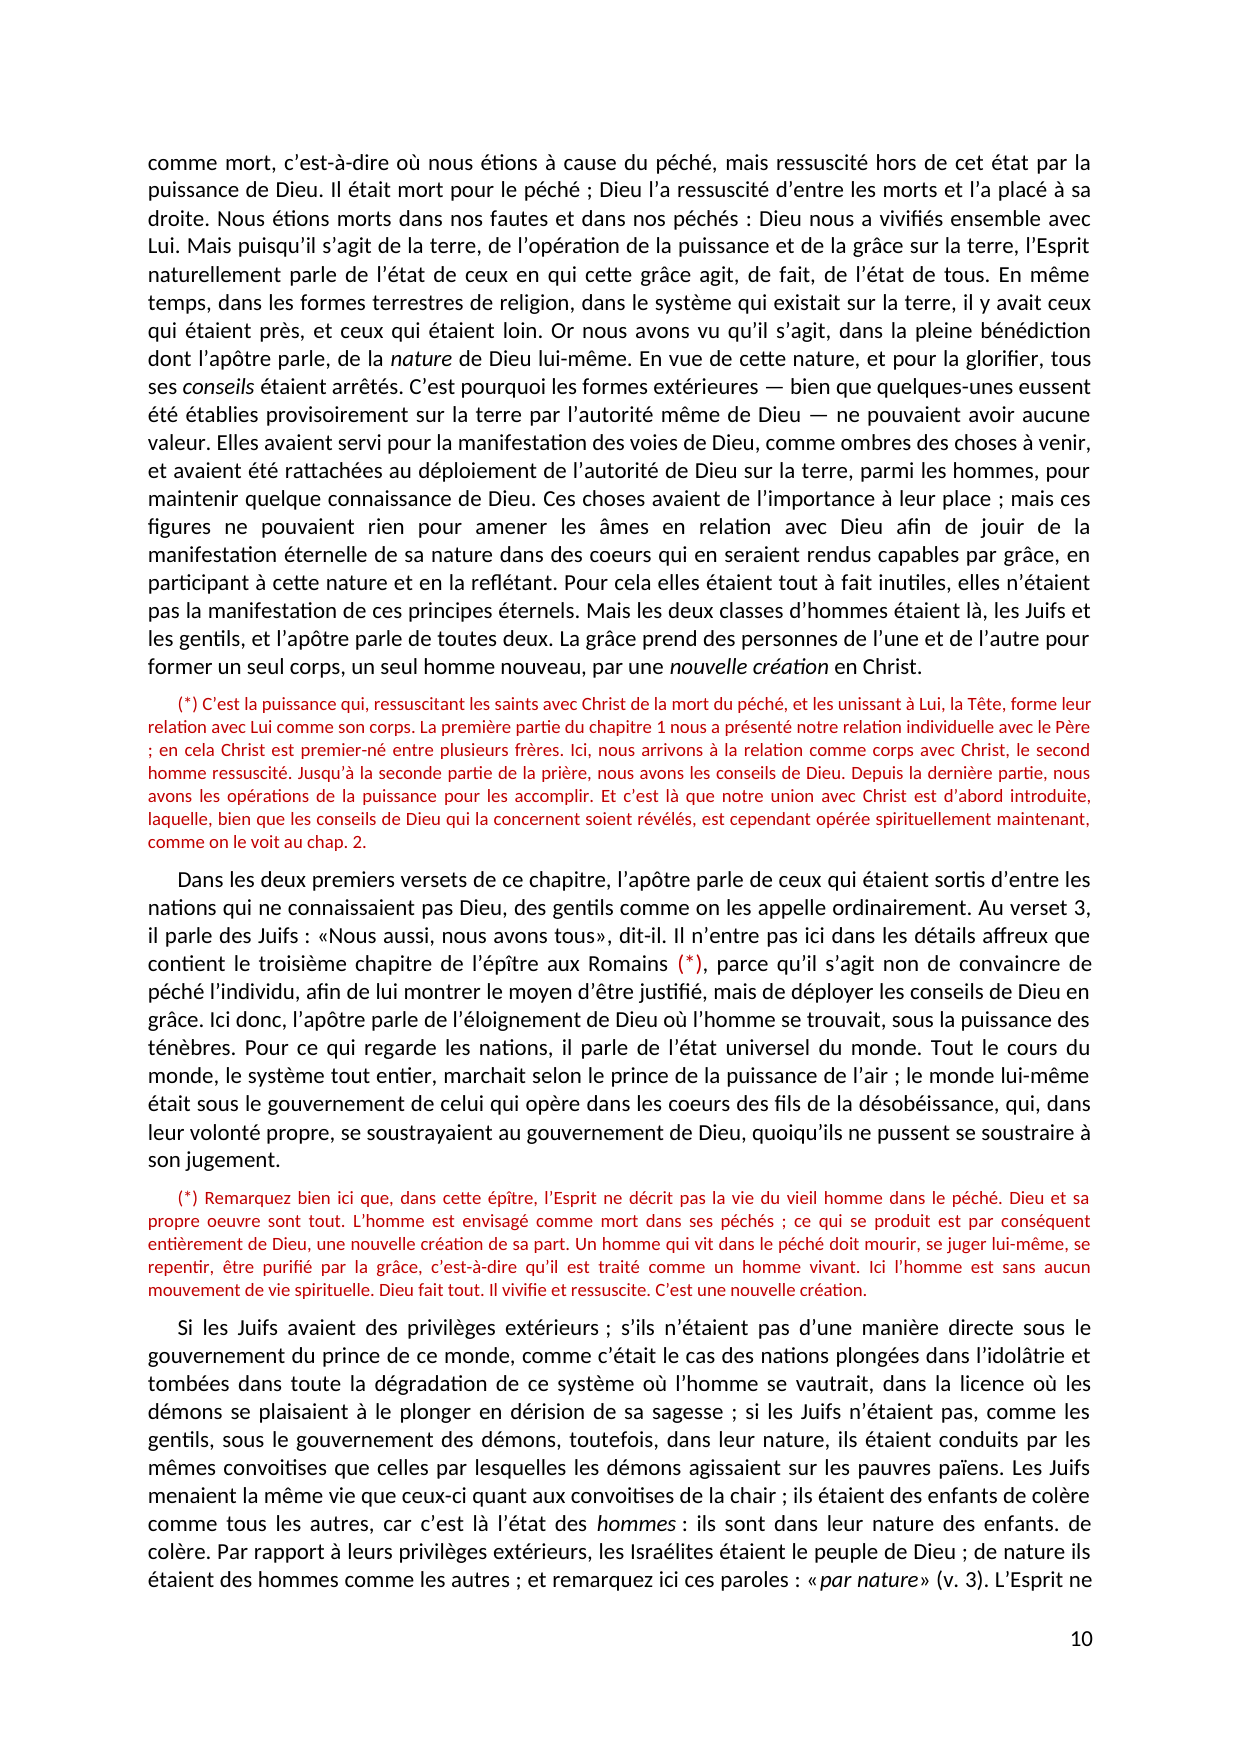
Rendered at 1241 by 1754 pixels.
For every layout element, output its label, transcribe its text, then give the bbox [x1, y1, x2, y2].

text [148, 1313, 1093, 1593]
text (*) Remarquez bien ici que, dans cette épître, l’Esprit ne décrit pas la vie du vieil homme dans le péché. Dieu et sa propre oeuvre sont tout. L’homme est envisagé comme mort dans ses péchés ; ce qui se produit est par conséquent entièrement de Dieu, une nouvelle création de sa part. Un homme qui vit dans le péché doit mourir, se juger lui-même, se repentir, être purifié par la grâce, c’est-à-dire qu’il est traité comme un homme vivant. Ici l’homme est sans aucun mouvement de vie spirituelle. Dieu fait tout. Il vivifie et ressuscite. C’est une nouvelle création. [148, 1186, 1093, 1301]
text (*) C’est la puissance qui, ressuscitant les saints avec Christ de la mort du péché, et les unissant à Lui, la Tête, forme leur relation avec Lui comme son corps. La première partie du chapitre 1 nous a présenté notre relation individuelle avec le Père ; en cela Christ est premier-né entre plusieurs frères. Ici, nous arrivons à la relation comme corps avec Christ, le second homme ressuscité. Jusqu’à la seconde partie de la prière, nous avons les conseils de Dieu. Depuis la dernière partie, nous avons les opérations de la puissance pour les accomplir. Et c’est là que notre union avec Christ est d’abord introduite, laquelle, bien que les conseils de Dieu qui la concernent soient révélés, est cependant opérée spirituellement maintenant, comme on le voit au chap. 2. [148, 692, 1093, 853]
text Dans les deux premiers versets de ce chapitre, l’apôtre parle de ceux qui étaient sortis d’entre les nations qui ne connaissaient pas Dieu, des gentils comme on les appelle ordinairement. Au verset 3, il parle des Juifs : «Nous aussi, nous avons tous», dit-il. Il n’entre pas ici dans les détails affreux que contient le troisième chapitre de l’épître aux Romains (*), parce qu’il s’agit non de convaincre de péché l’individu, afin de lui montrer le moyen d’être justifié, mais de déployer les conseils de Dieu en grâce. Ici donc, l’apôtre parle de l’éloignement de Dieu où l’homme se trouvait, sous la puissance des ténèbres. Pour ce qui regarde les nations, il parle de l’état universel du monde. Tout le cours du monde, le système tout entier, marchait selon le prince de la puissance de l’air ; le monde lui-même était sous le gouvernement de celui qui opère dans les coeurs des fils de la désobéissance, qui, dans leur volonté propre, se soustrayaient au gouvernement de Dieu, quoiqu’ils ne pussent se soustraire à son jugement. [148, 865, 1093, 1174]
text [148, 148, 1093, 680]
